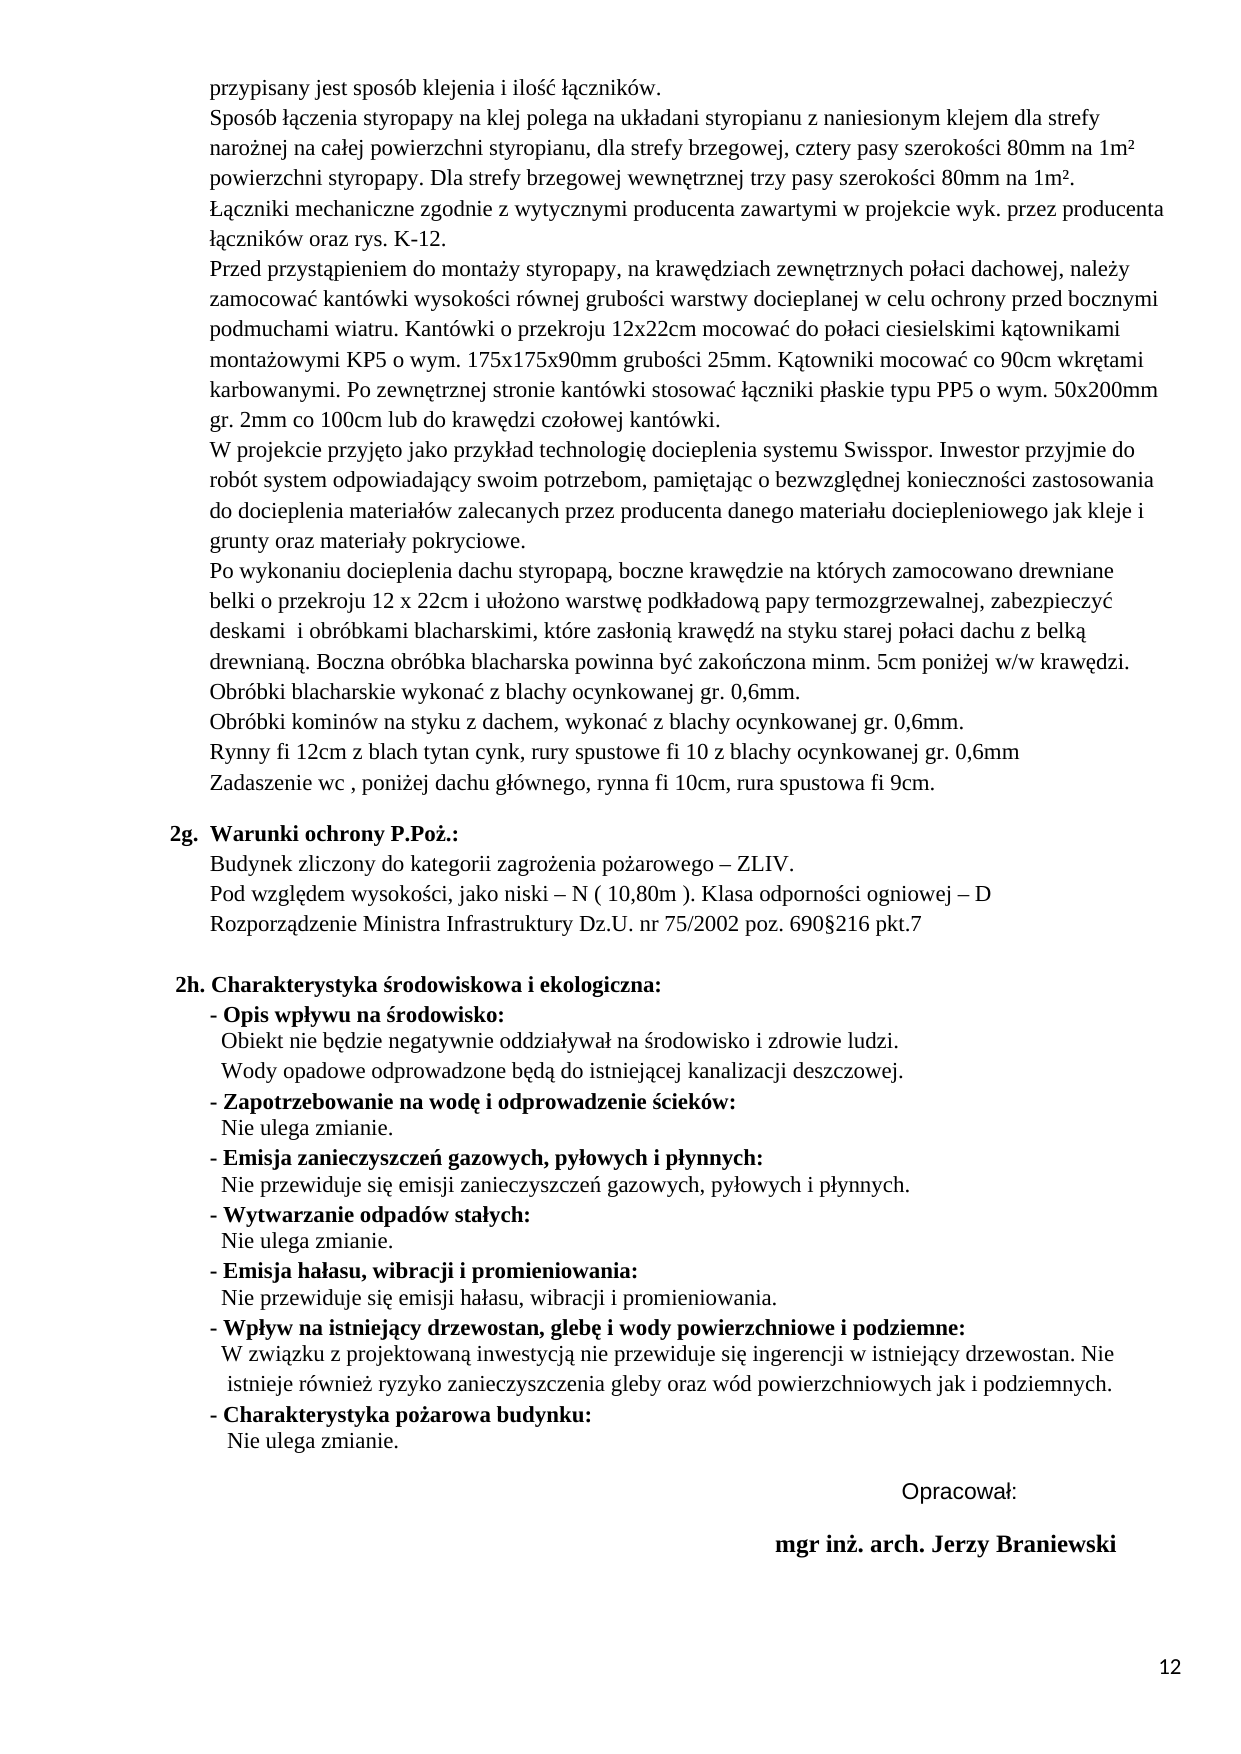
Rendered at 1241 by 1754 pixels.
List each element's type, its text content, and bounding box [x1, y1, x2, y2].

list montażowymi KP5 o wym. 175x175x90mm grubości 25mm. Kątowniki mocować co 90cm wkrętami [186, 346, 1181, 372]
text 2h. Charakterystyka środowiskowa i ekologiczna: [112, 971, 1181, 997]
list przypisany jest sposób klejenia i ilość łączników. [186, 74, 1181, 100]
list Zadaszenie wc , poniżej dachu głównego, rynna fi 10cm, rura spustowa fi 9cm. [186, 769, 1181, 795]
text - Emisja zanieczyszczeń gazowych, pyłowych i płynnych: [112, 1144, 1181, 1171]
list narożnej na całej powierzchni styropianu, dla strefy brzegowej, cztery pasy szerokości 80mm na 1m² [186, 134, 1181, 161]
list Obróbki kominów na styku z dachem, wykonać z blachy ocynkowanej gr. 0,6mm. [186, 708, 1181, 734]
text Nie ulega zmianie. [112, 1227, 1181, 1253]
list Łączniki mechaniczne zgodnie z wytycznymi producenta zawartymi w projekcie wyk. przez producenta [186, 195, 1181, 221]
list łączników oraz rys. K-12. [186, 225, 1181, 251]
text - Opis wpływu na środowisko: [112, 1001, 1181, 1027]
list drewnianą. Boczna obróbka blacharska powinna być zakończona minm. 5cm poniżej w/w krawędzi. [186, 648, 1181, 674]
text Budynek zliczony do kategorii zagrożenia pożarowego – ZLIV. [112, 850, 1181, 876]
text - Charakterystyka pożarowa budynku: [112, 1401, 1181, 1427]
list karbowanymi. Po zewnętrznej stronie kantówki stosować łączniki płaskie typu PP5 o wym. 50x200mm [186, 376, 1181, 402]
list Po wykonaniu docieplenia dachu styropapą, boczne krawędzie na których zamocowano drewniane [186, 557, 1181, 583]
list powierzchni styropapy. Dla strefy brzegowej wewnętrznej trzy pasy szerokości 80mm na 1m². [186, 164, 1181, 191]
text Obiekt nie będzie negatywnie oddziaływał na środowisko i zdrowie ludzi. [112, 1027, 1181, 1054]
list do docieplenia materiałów zalecanych przez producenta danego materiału dociepleniowego jak kleje i [186, 497, 1181, 523]
text W związku z projektowaną inwestycją nie przewiduje się ingerencji w istniejący drzewostan. Nie [112, 1340, 1181, 1367]
text - Wpływ na istniejący drzewostan, glebę i wody powierzchniowe i podziemne: [112, 1314, 1181, 1340]
text Nie przewiduje się emisji hałasu, wibracji i promieniowania. [112, 1284, 1181, 1310]
list podmuchami wiatru. Kantówki o przekroju 12x22cm mocować do połaci ciesielskimi kątownikami [186, 316, 1181, 342]
list gr. 2mm co 100cm lub do krawędzi czołowej kantówki. [186, 406, 1181, 432]
list W projekcie przyjęto jako przykład technologię docieplenia systemu Swisspor. Inwestor przyjmie do [186, 436, 1181, 463]
text Nie przewiduje się emisji zanieczyszczeń gazowych, pyłowych i płynnych. [112, 1171, 1181, 1197]
text Nie ulega zmianie. [112, 1114, 1181, 1140]
list Przed przystąpieniem do montaży styropapy, na krawędziach zewnętrznych połaci dachowej, należy [186, 255, 1181, 281]
list robót system odpowiadający swoim potrzebom, pamiętając o bezwzględnej konieczności zastosowania [186, 467, 1181, 493]
list Rynny fi 12cm z blach tytan cynk, rury spustowe fi 10 z blachy ocynkowanej gr. 0,6mm [186, 738, 1181, 765]
text mgr inż. arch. Jerzy Braniewski [112, 1529, 1181, 1558]
text - Wytwarzanie odpadów stałych: [112, 1201, 1181, 1227]
text - Zapotrzebowanie na wodę i odprowadzenie ścieków: [112, 1088, 1181, 1114]
text - Emisja hałasu, wibracji i promieniowania: [112, 1257, 1181, 1284]
list belki o przekroju 12 x 22cm i ułożono warstwę podkładową papy termozgrzewalnej, zabezpieczyć [186, 587, 1181, 614]
text Nie ulega zmianie. [112, 1427, 1181, 1453]
list grunty oraz materiały pokryciowe. [186, 527, 1181, 553]
text Rozporządzenie Ministra Infrastruktury Dz.U. nr 75/2002 poz. 690§216 pkt.7 [112, 910, 1181, 937]
text Opracował: [112, 1478, 1181, 1504]
text 2g. Warunki ochrony P.Poż.: [112, 820, 1181, 846]
text Pod względem wysokości, jako niski – N ( 10,80m ). Klasa odporności ogniowej – D [112, 880, 1181, 906]
text Wody opadowe odprowadzone będą do istniejącej kanalizacji deszczowej. [112, 1057, 1181, 1084]
text istnieje również ryzyko zanieczyszczenia gleby oraz wód powierzchniowych jak i podziemnych. [112, 1371, 1181, 1397]
list zamocować kantówki wysokości równej grubości warstwy docieplanej w celu ochrony przed bocznymi [186, 285, 1181, 312]
list deskami i obróbkami blacharskimi, które zasłonią krawędź na styku starej połaci dachu z belką [186, 618, 1181, 644]
list Obróbki blacharskie wykonać z blachy ocynkowanej gr. 0,6mm. [186, 678, 1181, 704]
list Sposób łączenia styropapy na klej polega na układani styropianu z naniesionym klejem dla strefy [186, 104, 1181, 130]
